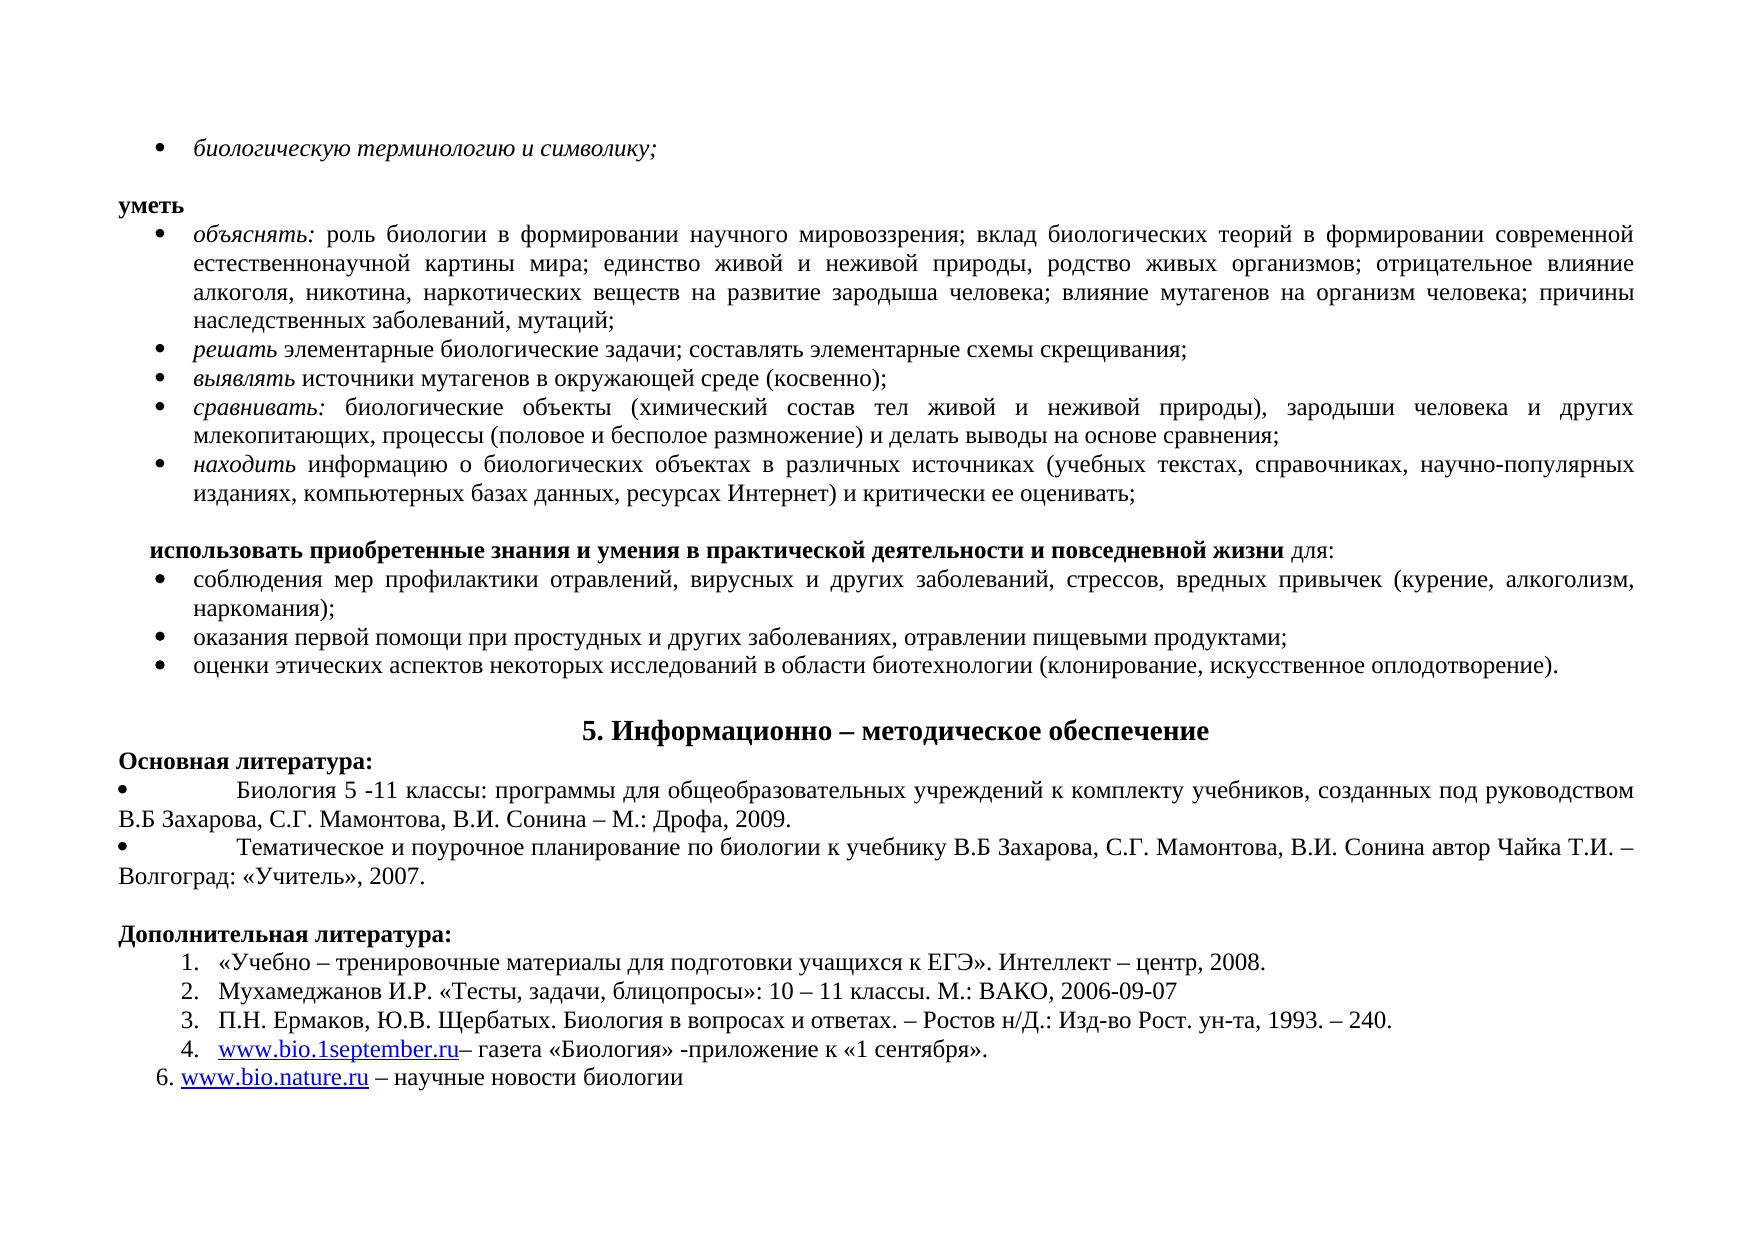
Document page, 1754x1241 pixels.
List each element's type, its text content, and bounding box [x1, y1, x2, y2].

list оказания первой помощи при простудных и других заболеваниях, отравлении пищевыми продуктами; [156, 622, 1636, 650]
text 6. www.bio.nature.ru – научные новости биологии [156, 1062, 1636, 1091]
list П.Н. Ермаков, Ю.В. Щербатых. Биология в вопросах и ответах. – Ростов н/Д.: Изд-во Рост. ун-та, 1993. – 240. [181, 1005, 1636, 1034]
list соблюдения мер профилактики отравлений, вирусных и других заболеваний, стрессов, вредных привычек (курение, алкоголизм, наркомания); [156, 564, 1636, 622]
list Мухамеджанов И.Р. «Тесты, задачи, блицопросы»: 10 – 11 классы. М.: ВАКО, 2006-09-07 [181, 976, 1636, 1005]
list выявлять источники мутагенов в окружающей среде (косвенно); [156, 363, 1636, 392]
list оценки этических аспектов некоторых исследований в области биотехнологии (клонирование, искусственное оплодотворение). [156, 650, 1636, 679]
text использовать приобретенные знания и умения в практической деятельности и повседневной жизни для: [118, 535, 1636, 564]
list находить информацию о биологических объектах в различных источниках (учебных текстах, справочниках, научно-популярных изданиях, компьютерных базах данных, ресурсах Интернет) и критически ее оценивать; [156, 449, 1636, 507]
text Дополнительная литература: [118, 919, 1636, 947]
text уметь [118, 190, 1636, 219]
list «Учебно – тренировочные материалы для подготовки учащихся к ЕГЭ». Интеллект – центр, 2008. [181, 947, 1636, 976]
text Основная литература: [118, 746, 1636, 775]
list решать элементарные биологические задачи; составлять элементарные схемы скрещивания; [156, 334, 1636, 363]
list Тематическое и поурочное планирование по биологии к учебнику В.Б Захарова, С.Г. Мамонтова, В.И. Сонина автор Чайка Т.И. – Волгоград: «Учитель», 2007. [118, 832, 1636, 890]
list объяснять: роль биологии в формировании научного мировоззрения; вклад биологических теорий в формировании современной естественнонаучной картины мира; единство живой и неживой природы, родство живых организмов; отрицательное влияние алкоголя, никотина, наркотических веществ на развитие зародыша человека; влияние мутагенов на организм человека; причины наследственных заболеваний, мутаций; [156, 219, 1636, 334]
list сравнивать: биологические объекты (химический состав тел живой и неживой природы), зародыши человека и других млекопитающих, процессы (половое и бесполое размножение) и делать выводы на основе сравнения; [156, 392, 1636, 449]
list www.bio.1september.ru– газета «Биология» -приложение к «1 сентября». [181, 1034, 1636, 1062]
list биологическую терминологию и символику; [156, 133, 1636, 162]
list Биология 5 -11 классы: программы для общеобразовательных учреждений к комплекту учебников, созданных под руководством В.Б Захарова, С.Г. Мамонтова, В.И. Сонина – М.: Дрофа, 2009. [118, 775, 1636, 832]
text 5. Информационно – методическое обеспечение [156, 713, 1636, 746]
